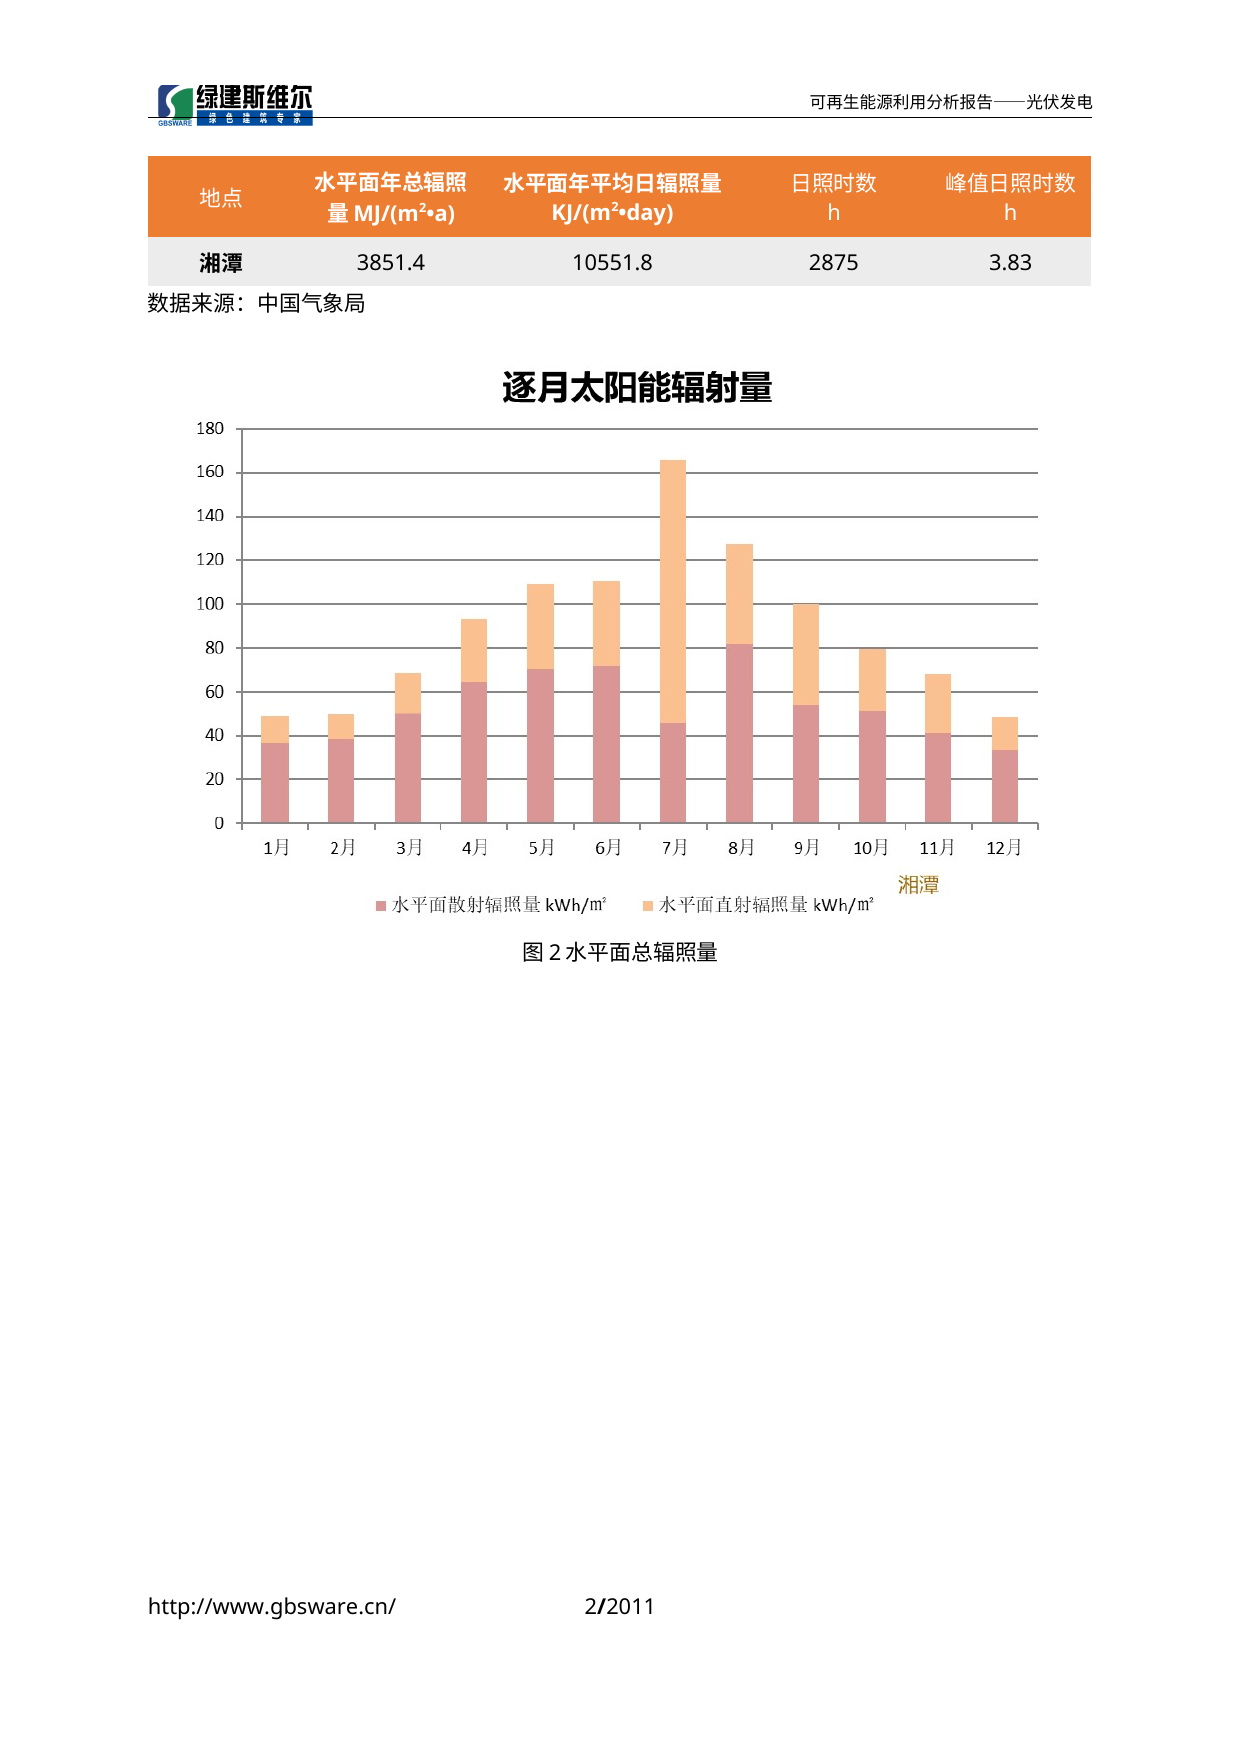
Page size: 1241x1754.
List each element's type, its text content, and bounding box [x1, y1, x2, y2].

picture [154, 118, 314, 127]
text 图 2水平面总辐照量 [148, 935, 1092, 967]
table_cell 10551.8 [487, 237, 738, 286]
table_header 地点 [148, 156, 295, 237]
table_cell 3851.4 [295, 237, 487, 286]
text 数据来源：中国气象局 [148, 286, 1092, 318]
picture [154, 85, 314, 117]
table_header 水平面年平均日辐照量KJ/(m2•day) [487, 156, 738, 237]
table_header 日照时数 h [738, 156, 930, 237]
table_cell 2875 [738, 237, 930, 286]
picture [155, 342, 1085, 936]
table_header 水平面年总辐照量MJ/(m2•a) [295, 156, 487, 237]
table_header 峰值日照时数 h [930, 156, 1091, 237]
table_cell 3.83 [930, 237, 1091, 286]
table_cell 湘潭 [148, 237, 295, 286]
